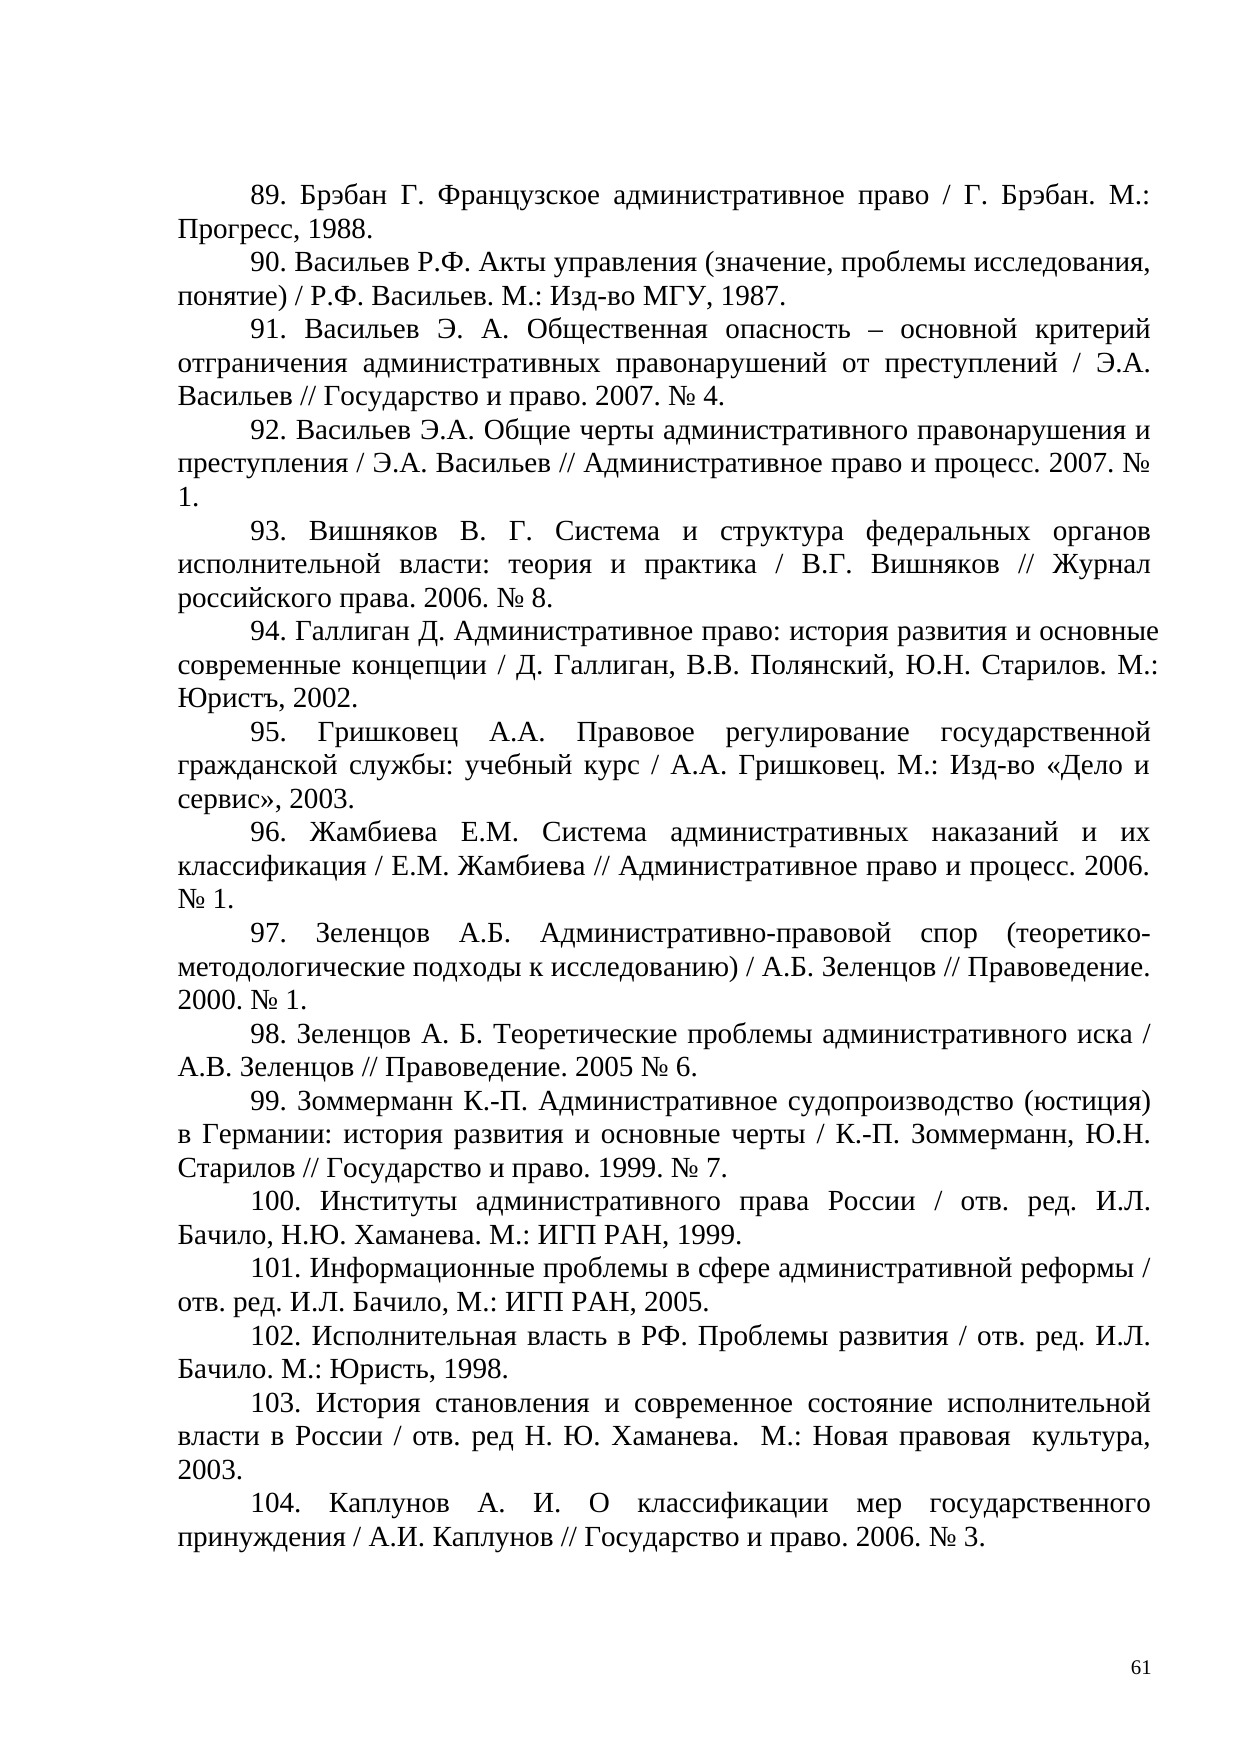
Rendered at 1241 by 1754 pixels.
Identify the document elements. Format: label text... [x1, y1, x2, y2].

text 95. Гришковец А.А. Правовое регулирование государственной гражданской службы: учебный курс / А.А. Гришковец. М.: Изд-во «Дело и сервис», 2003. [177, 714, 1152, 814]
text 101. Информационные проблемы в сфере административной реформы / отв. ред. И.Л. Бачило, М.: ИГП РАН, 2005. [177, 1251, 1152, 1318]
text 94. Галлиган Д. Административное право: история развития и основные современные концепции / Д. Галлиган, В.В. Полянский, Ю.Н. Старилов. М.: Юристъ, 2002. [177, 613, 1160, 714]
text 104. Каплунов А. И. О классификации мер государственного принуждения / А.И. Каплунов // Государство и право. 2006. № 3. [177, 1485, 1152, 1552]
text 103. История становления и современное состояние исполнительной власти в России / отв. ред Н. Ю. Хаманева. М.: Новая правовая культура, 2003. [177, 1385, 1152, 1485]
text 89. Брэбан Г. Французское административное право / Г. Брэбан. М.: Прогресс, 1988. [177, 177, 1152, 244]
text 93. Вишняков В. Г. Система и структура федеральных органов исполнительной власти: теория и практика / В.Г. Вишняков // Журнал российского права. 2006. № 8. [177, 513, 1152, 613]
text 90. Васильев Р.Ф. Акты управления (значение, проблемы исследования, понятие) / Р.Ф. Васильев. М.: Изд-во МГУ, 1987. [177, 244, 1152, 311]
text 92. Васильев Э.А. Общие черты административного правонарушения и преступления / Э.А. Васильев // Административное право и процесс. 2007. № 1. [177, 412, 1152, 513]
text 100. Институты административного права России / отв. ред. И.Л. Бачило, Н.Ю. Хаманева. М.: ИГП РАН, 1999. [177, 1183, 1152, 1251]
text 98. Зеленцов А. Б. Теоретические проблемы административного иска / А.В. Зеленцов // Правоведение. 2005 № 6. [177, 1016, 1152, 1083]
text 99. Зоммерманн К.-П. Административное судопроизводство (юстиция) в Германии: история развития и основные черты / К.-П. Зоммерманн, Ю.Н. Старилов // Государство и право. 1999. № 7. [177, 1083, 1152, 1183]
text 91. Васильев Э. А. Общественная опасность – основной критерий отграничения административных правонарушений от преступлений / Э.А. Васильев // Государство и право. 2007. № 4. [177, 311, 1152, 412]
text 97. Зеленцов А.Б. Административно-правовой спор (теоретико-методологические подходы к исследованию) / А.Б. Зеленцов // Правоведение. 2000. № 1. [177, 915, 1152, 1016]
text 96. Жамбиева Е.М. Система административных наказаний и их классификация / Е.М. Жамбиева // Административное право и процесс. 2006. № 1. [177, 814, 1152, 915]
text 102. Исполнительная власть в РФ. Проблемы развития / отв. ред. И.Л. Бачило. М.: Юристь, 1998. [177, 1318, 1152, 1385]
